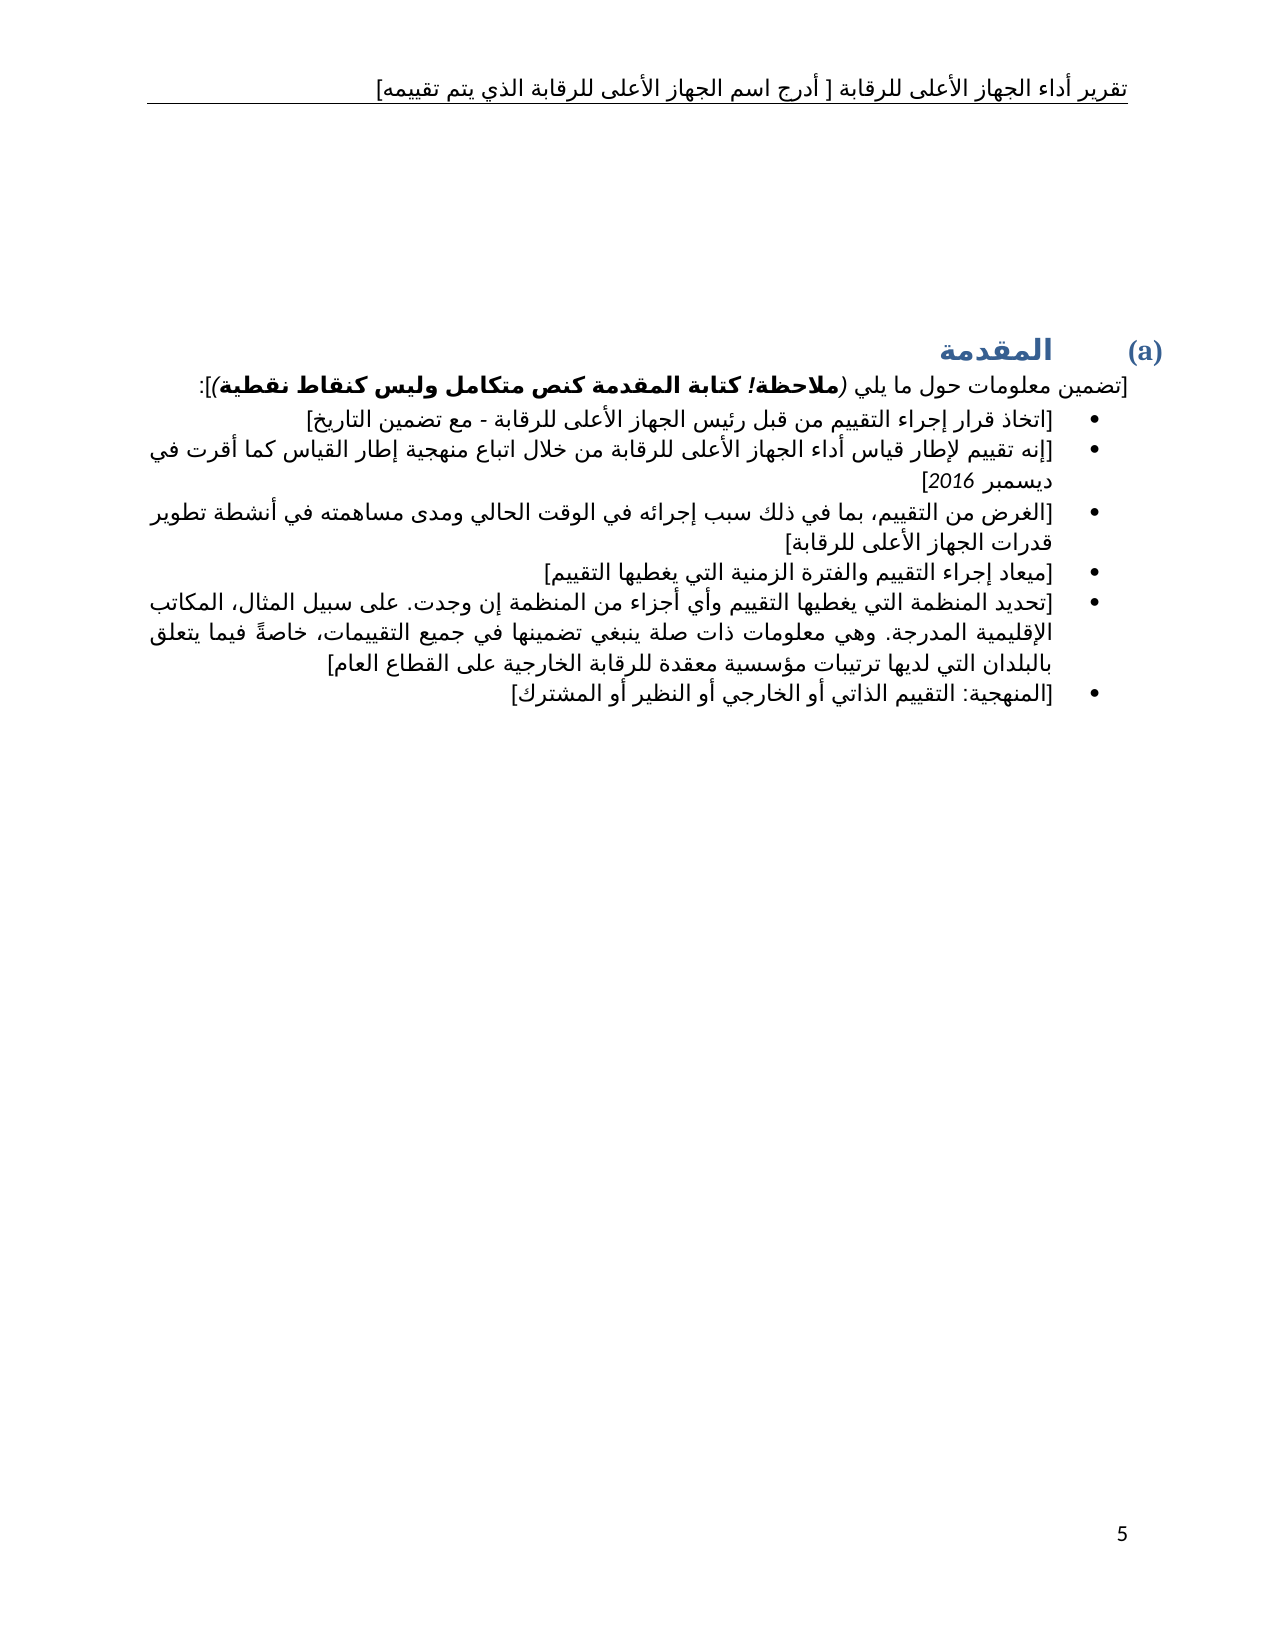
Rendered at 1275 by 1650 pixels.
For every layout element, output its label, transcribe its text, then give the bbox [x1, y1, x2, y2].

text [تضمين معلومات حول ما يلي (ملاحظة! كتابة المقدمة كنص متكامل وليس كنقاط نقطية)]: [147, 372, 1128, 399]
list [اتخاذ قرار إجراء التقييم من قبل رئيس الجهاز الأعلى للرقابة - مع تضمين التاريخ] [147, 406, 1091, 432]
list [ميعاد إجراء التقييم والفترة الزمنية التي يغطيها التقييم] [147, 559, 1091, 585]
list [الغرض من التقييم، بما في ذلك سبب إجرائه في الوقت الحالي ومدى مساهمته في أنشطة تطوير قدرات الجهاز الأعلى للرقابة] [147, 498, 1091, 555]
subtitle المقدمة [147, 333, 1128, 367]
list [المنهجية: التقييم الذاتي أو الخارجي أو النظير أو المشترك] [147, 680, 1091, 706]
list [إنه تقييم لإطار قياس أداء الجهاز الأعلى للرقابة من خلال اتباع منهجية إطار القياس كما أقرت في ديسمبر 2016] [147, 436, 1091, 494]
list [تحديد المنظمة التي يغطيها التقييم وأي أجزاء من المنظمة إن وجدت. على سبيل المثال، المكاتب الإقليمية المدرجة. وهي معلومات ذات صلة ينبغي تضمينها في جميع التقييمات، خاصةً فيما يتعلق بالبلدان التي لديها ترتيبات مؤسسية معقدة للرقابة الخارجية على القطاع العام] [147, 589, 1091, 676]
